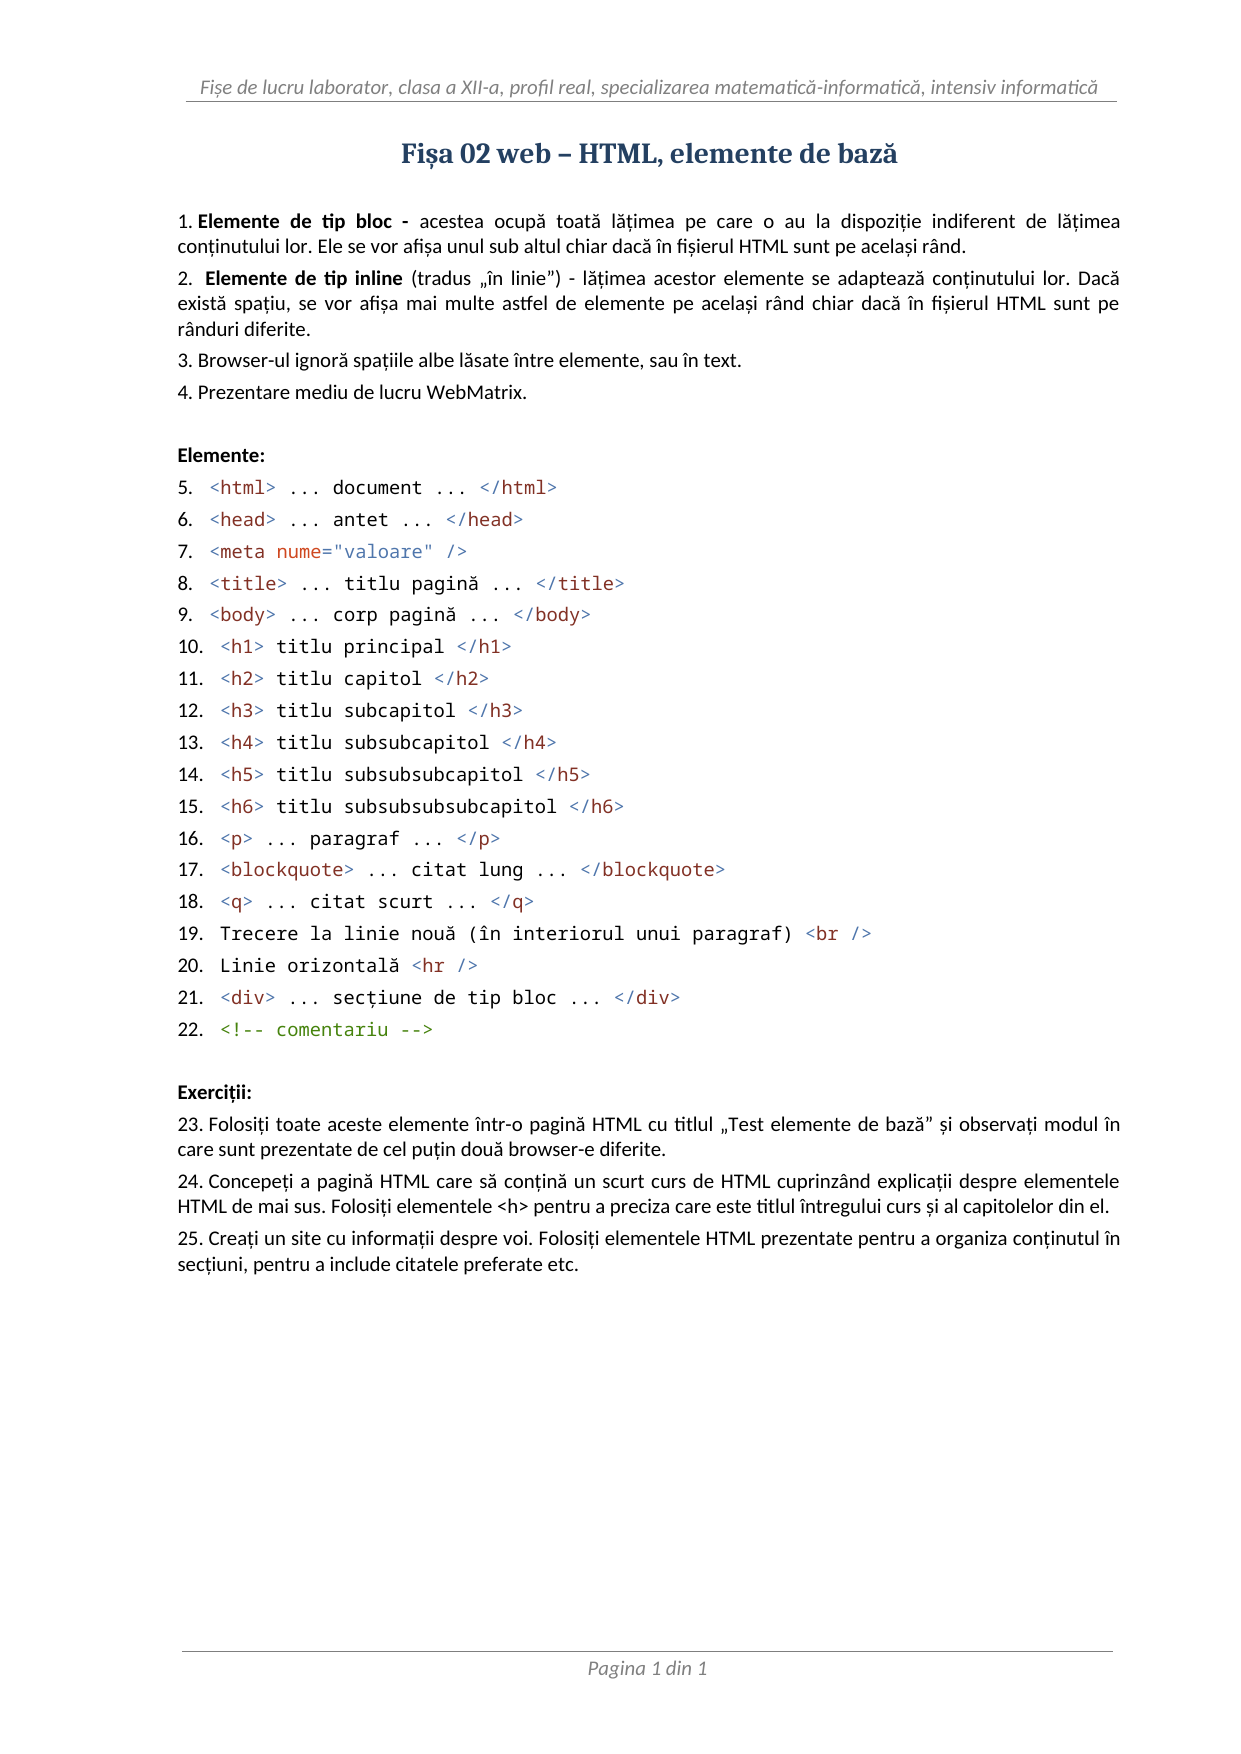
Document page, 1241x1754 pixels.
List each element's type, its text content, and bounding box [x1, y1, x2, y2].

list Folosiți toate aceste elemente într-o pagină HTML cu titlul „Test elemente de bază” și observați modul în care sunt prezentate de cel puțin două browser-e diferite. [177, 1111, 1122, 1162]
text Elemente: [177, 442, 1122, 468]
text Exerciții: [177, 1079, 1122, 1105]
list <h4> titlu subsubcapitol </h4> [177, 729, 1122, 755]
list <div> ... secțiune de tip bloc ... </div> [177, 984, 1122, 1010]
list <h6> titlu subsubsubsubcapitol </h6> [177, 793, 1122, 818]
list <h5> titlu subsubsubcapitol </h5> [177, 761, 1122, 787]
list Elemente de tip bloc - acestea ocupă toată lățimea pe care o au la dispoziție indiferent de lățimea conținutului lor. Ele se vor afișa unul sub altul chiar dacă în fișierul HTML sunt pe același rând. [177, 208, 1122, 259]
list <blockquote> ... citat lung ... </blockquote> [177, 857, 1122, 882]
list <body> ... corp pagină ... </body> [177, 602, 1122, 627]
list Linie orizontală <hr /> [177, 952, 1122, 978]
list Concepeți a pagină HTML care să conțină un scurt curs de HTML cuprinzând explicații despre elementele HTML de mai sus. Folosiți elementele <h> pentru a preciza care este titlul întregului curs și al capitolelor din el. [177, 1168, 1122, 1219]
list Creați un site cu informații despre voi. Folosiți elementele HTML prezentate pentru a organiza conținutul în secțiuni, pentru a include citatele preferate etc. [177, 1225, 1122, 1276]
list <h2> titlu capitol </h2> [177, 665, 1122, 691]
list <title> ... titlu pagină ... </title> [177, 570, 1122, 595]
list <p> ... paragraf ... </p> [177, 825, 1122, 850]
list Prezentare mediu de lucru WebMatrix. [177, 379, 1122, 404]
list <head> ... antet ... </head> [177, 506, 1122, 532]
list Browser-ul ignoră spațiile albe lăsate între elemente, sau în text. [177, 347, 1122, 373]
list <h1> titlu principal </h1> [177, 633, 1122, 659]
list Elemente de tip inline (tradus „în linie”) - lățimea acestor elemente se adaptează conținutului lor. Dacă există spațiu, se vor afișa mai multe astfel de elemente pe același rând chiar dacă în fișierul HTML sunt pe rânduri diferite. [177, 265, 1122, 341]
list <q> ... citat scurt ... </q> [177, 888, 1122, 914]
list <meta nume="valoare" /> [177, 538, 1122, 563]
list <!-- comentariu --> [177, 1016, 1122, 1042]
subtitle Fișa 02 web – HTML, elemente de bază [177, 137, 1122, 170]
list <html> ... document ... </html> [177, 474, 1122, 500]
list <h3> titlu subcapitol </h3> [177, 697, 1122, 723]
list Trecere la linie nouă (în interiorul unui paragraf) <br /> [177, 920, 1122, 946]
